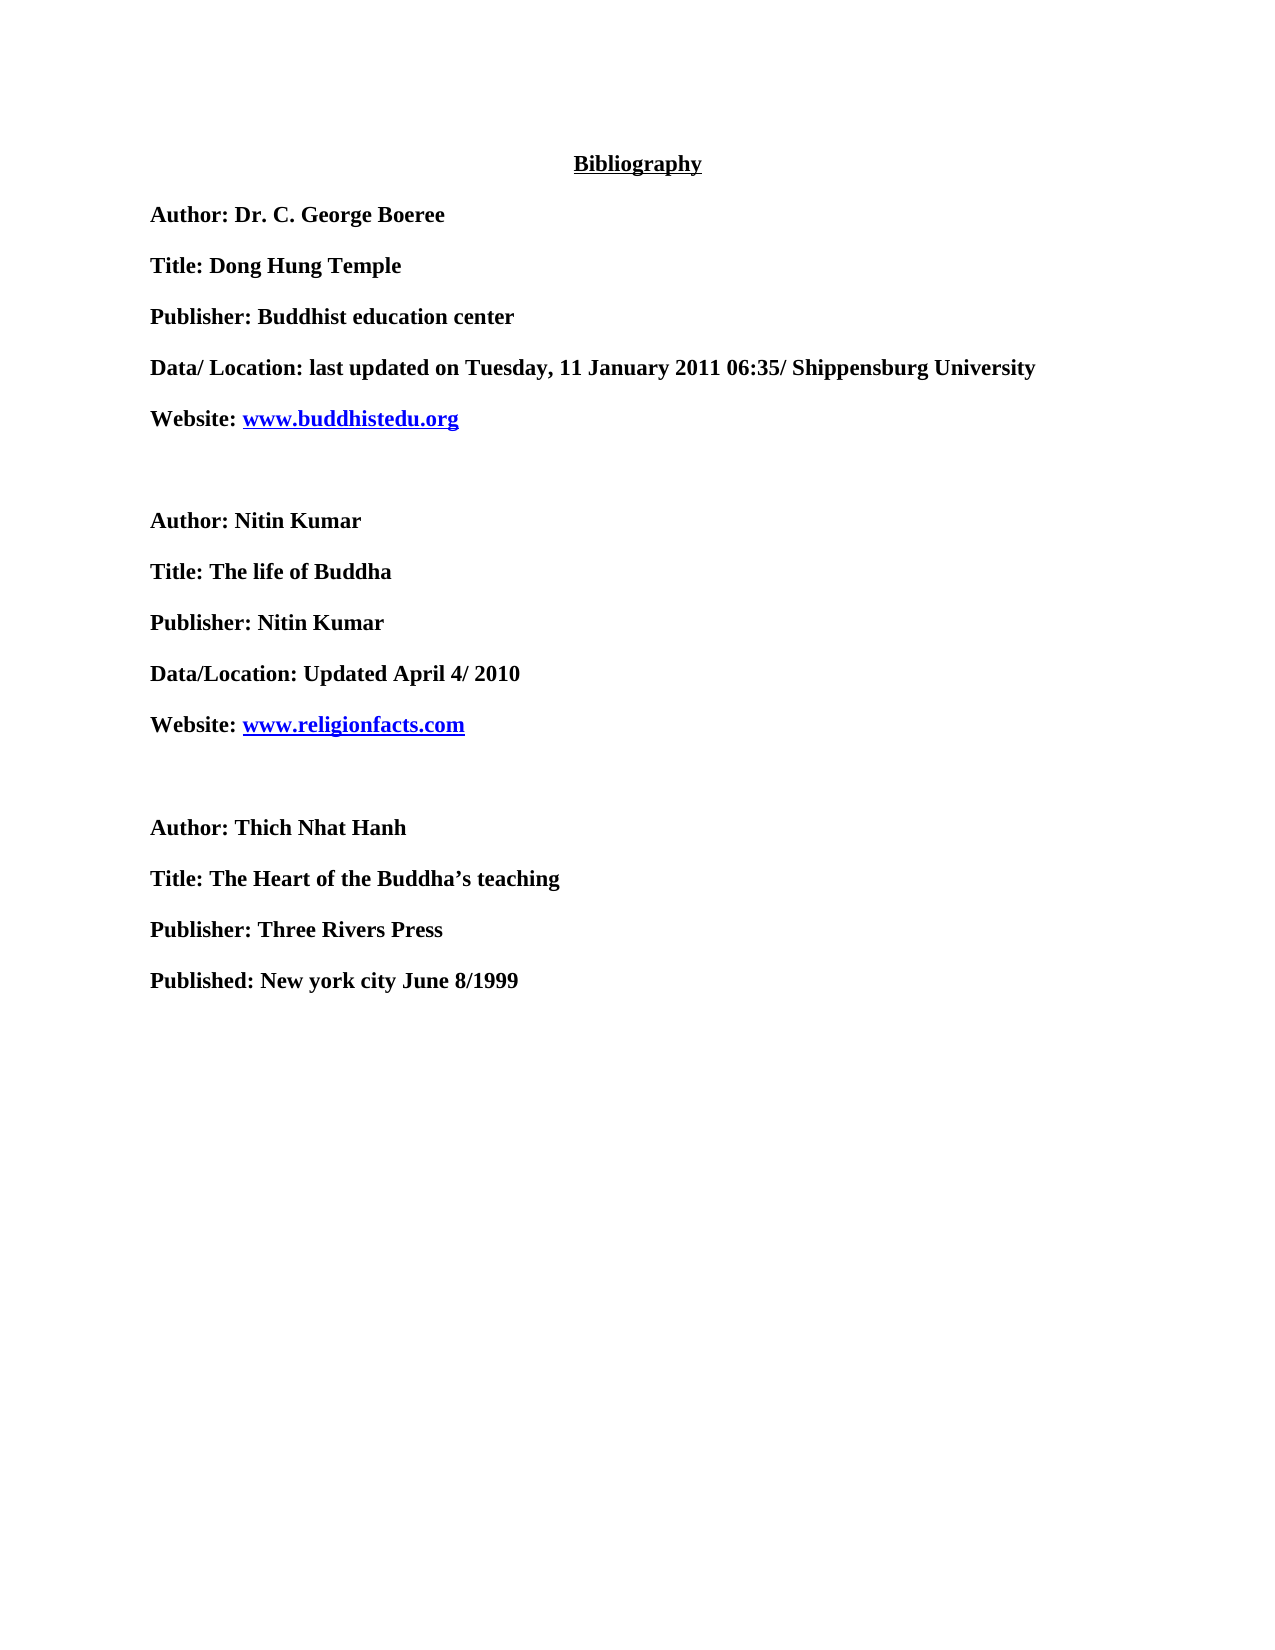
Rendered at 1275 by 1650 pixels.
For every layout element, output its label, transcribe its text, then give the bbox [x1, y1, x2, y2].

text Title: The Heart of the Buddha’s teaching [150, 864, 1125, 891]
text Publisher: Nitin Kumar [150, 609, 1125, 636]
text Data/ Location: last updated on Tuesday, 11 January 2011 06:35/ Shippensburg University [150, 354, 1125, 381]
text Title: Dong Hung Temple [150, 252, 1125, 278]
text Author: Dr. C. George Boeree [150, 201, 1125, 227]
text Website: www.buddhistedu.org [150, 405, 1125, 432]
text Publisher: Buddhist education center [150, 303, 1125, 329]
text Title: The life of Buddha [150, 558, 1125, 585]
text Website: www.religionfacts.com [150, 711, 1125, 738]
text Data/Location: Updated April 4/ 2010 [150, 660, 1125, 687]
text Author: Nitin Kumar [150, 507, 1125, 534]
text Author: Thich Nhat Hanh [150, 813, 1125, 840]
text Bibliography [150, 150, 1125, 176]
text Publisher: Three Rivers Press [150, 916, 1125, 942]
text Published: New york city June 8/1999 [150, 967, 1125, 993]
